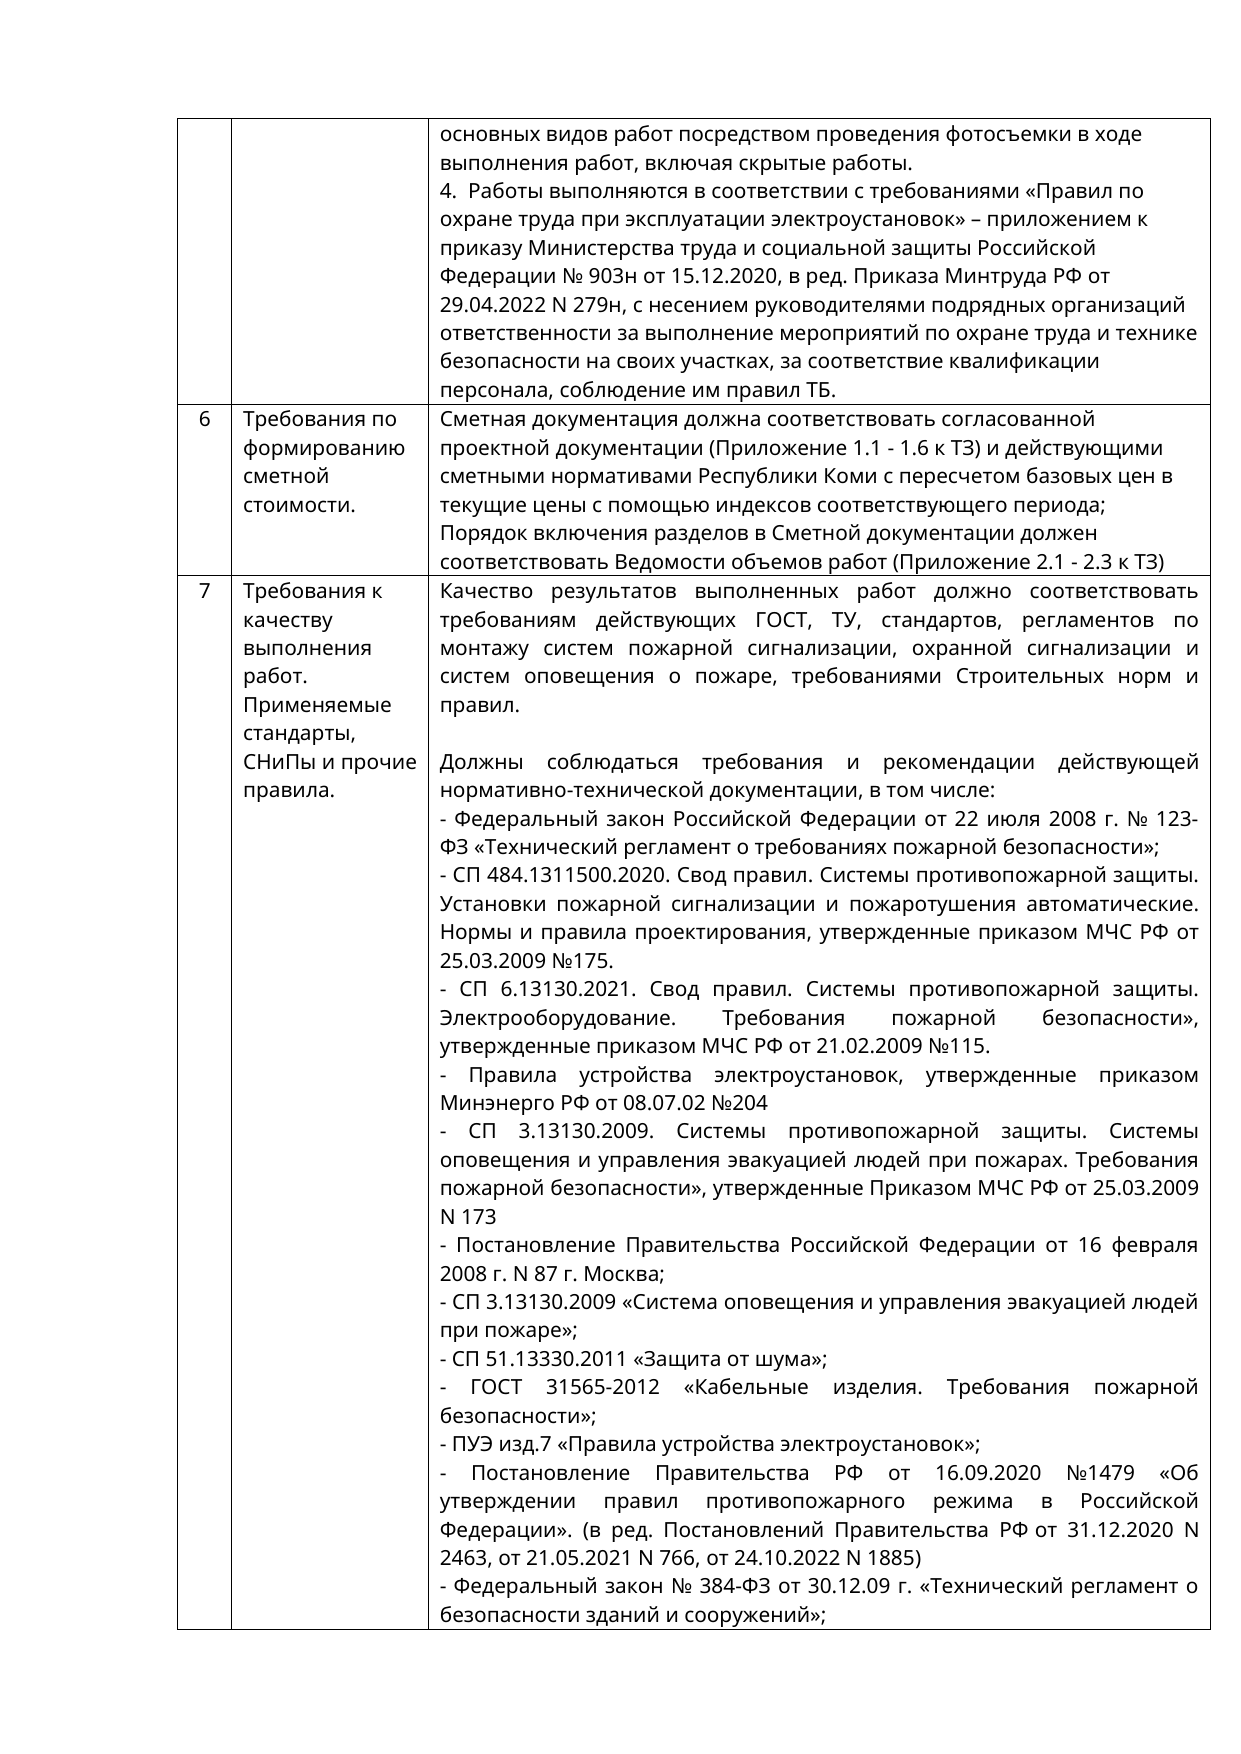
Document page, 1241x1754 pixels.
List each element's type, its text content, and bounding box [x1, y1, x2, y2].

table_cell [429, 119, 1210, 403]
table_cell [232, 119, 428, 403]
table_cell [429, 576, 1210, 1628]
table_cell Требования по формированию сметной стоимости. [232, 405, 428, 575]
table_cell 5 [178, 119, 231, 403]
table_cell Сметная документация должна соответствовать согласованной проектной документации (Приложение 1.1 - 1.6 к ТЗ) и действующими сметными нормативами Республики Коми с пересчетом базовых цен в текущие цены с помощью индексов соответствующего периода; Порядок включения разделов в Сметной документации должен соответствовать Ведомости объемов работ (Приложение 2.1 - 2.3 к ТЗ) [429, 405, 1210, 575]
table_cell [232, 576, 428, 1628]
table_cell 7 [178, 576, 231, 1628]
table_cell 6 [178, 405, 231, 575]
